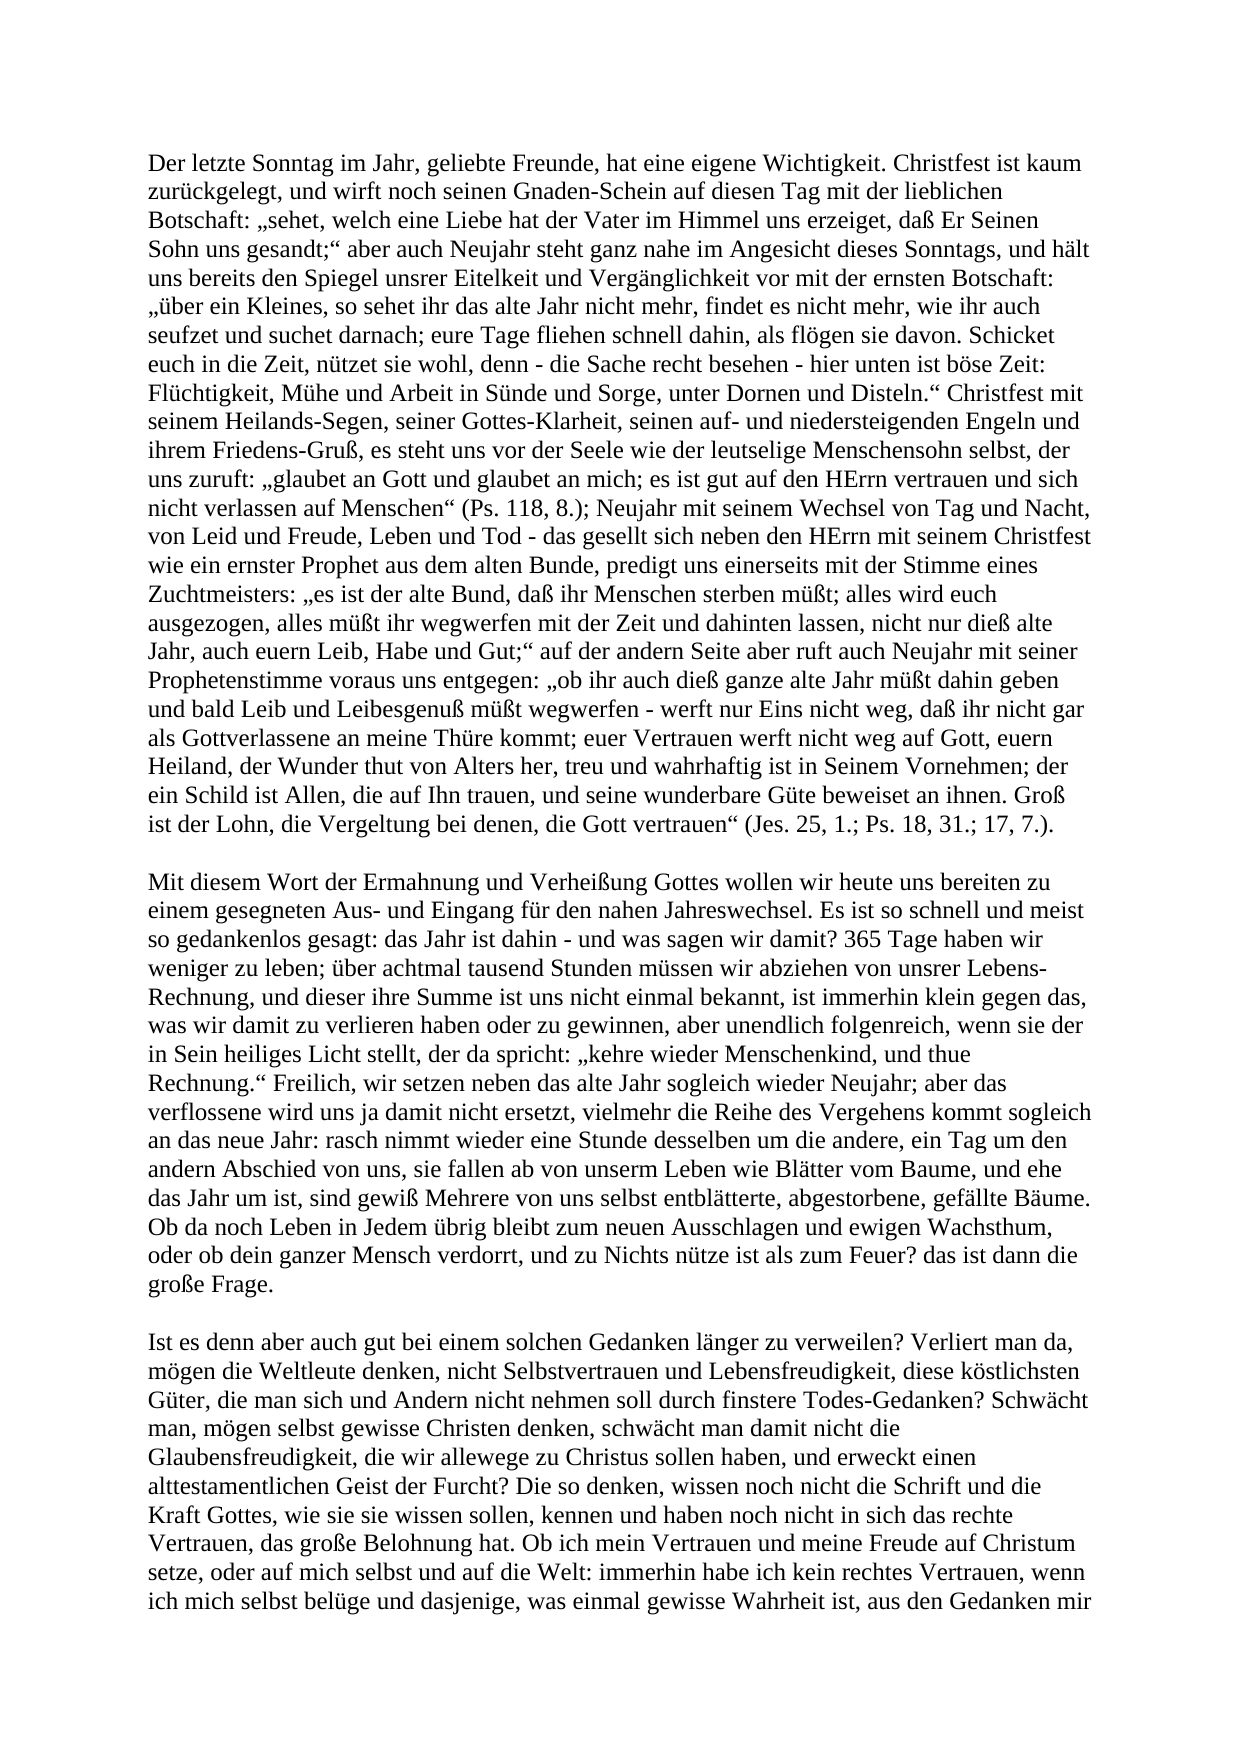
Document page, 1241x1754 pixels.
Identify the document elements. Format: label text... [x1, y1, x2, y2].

text Mit diesem Wort der Ermahnung und Verheißung Gottes wollen wir heute uns bereiten zu einem gesegneten Aus- und Eingang für den nahen Jahreswechsel. Es ist so schnell und meist so gedankenlos gesagt: das Jahr ist dahin - und was sagen wir damit? 365 Tage haben wir weniger zu leben; über achtmal tausend Stunden müssen wir abziehen von unsrer Lebens-Rechnung, und dieser ihre Summe ist uns nicht einmal bekannt, ist immerhin klein gegen das, was wir damit zu verlieren haben oder zu gewinnen, aber unendlich folgenreich, wenn sie der in Sein heiliges Licht stellt, der da spricht: „kehre wieder Menschenkind, und thue Rechnung.“ Freilich, wir setzen neben das alte Jahr sogleich wieder Neujahr; aber das verflossene wird uns ja damit nicht ersetzt, vielmehr die Reihe des Vergehens kommt sogleich an das neue Jahr: rasch nimmt wieder eine Stunde desselben um die andere, ein Tag um den andern Abschied von uns, sie fallen ab von unserm Leben wie Blätter vom Baume, und ehe das Jahr um ist, sind gewiß Mehrere von uns selbst entblätterte, abgestorbene, gefällte Bäume. Ob da noch Leben in Jedem übrig bleibt zum neuen Ausschlagen und ewigen Wachsthum, oder ob dein ganzer Mensch verdorrt, und zu Nichts nütze ist als zum Feuer? das ist dann die große Frage. [148, 867, 1093, 1298]
text Der letzte Sonntag im Jahr, geliebte Freunde, hat eine eigene Wichtigkeit. Christfest ist kaum zurückgelegt, und wirft noch seinen Gnaden-Schein auf diesen Tag mit der lieblichen Botschaft: „sehet, welch eine Liebe hat der Vater im Himmel uns erzeiget, daß Er Seinen Sohn uns gesandt;“ aber auch Neujahr steht ganz nahe im Angesicht dieses Sonntags, und hält uns bereits den Spiegel unsrer Eitelkeit und Vergänglichkeit vor mit der ernsten Botschaft: „über ein Kleines, so sehet ihr das alte Jahr nicht mehr, findet es nicht mehr, wie ihr auch seufzet und suchet darnach; eure Tage fliehen schnell dahin, als flögen sie davon. Schicket euch in die Zeit, nützet sie wohl, denn - die Sache recht besehen - hier unten ist böse Zeit: Flüchtigkeit, Mühe und Arbeit in Sünde und Sorge, unter Dornen und Disteln.“ Christfest mit seinem Heilands-Segen, seiner Gottes-Klarheit, seinen auf- und niedersteigenden Engeln und ihrem Friedens-Gruß, es steht uns vor der Seele wie der leutselige Menschensohn selbst, der uns zuruft: „glaubet an Gott und glaubet an mich; es ist gut auf den HErrn vertrauen und sich nicht verlassen auf Menschen“ (Ps. 118, 8.); Neujahr mit seinem Wechsel von Tag und Nacht, von Leid und Freude, Leben und Tod - das gesellt sich neben den HErrn mit seinem Christfest wie ein ernster Prophet aus dem alten Bunde, predigt uns einerseits mit der Stimme eines Zuchtmeisters: „es ist der alte Bund, daß ihr Menschen sterben müßt; alles wird euch ausgezogen, alles müßt ihr wegwerfen mit der Zeit und dahinten lassen, nicht nur dieß alte Jahr, auch euern Leib, Habe und Gut;“ auf der andern Seite aber ruft auch Neujahr mit seiner Prophetenstimme voraus uns entgegen: „ob ihr auch dieß ganze alte Jahr müßt dahin geben und bald Leib und Leibesgenuß müßt wegwerfen - werft nur Eins nicht weg, daß ihr nicht gar als Gottverlassene an meine Thüre kommt; euer Vertrauen werft nicht weg auf Gott, euern Heiland, der Wunder thut von Alters her, treu und wahrhaftig ist in Seinem Vornehmen; der ein Schild ist Allen, die auf Ihn trauen, und seine wunderbare Güte beweiset an ihnen. Groß ist der Lohn, die Vergeltung bei denen, die Gott vertrauen“ (Jes. 25, 1.; Ps. 18, 31.; 17, 7.). [148, 148, 1093, 838]
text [148, 1327, 1093, 1615]
